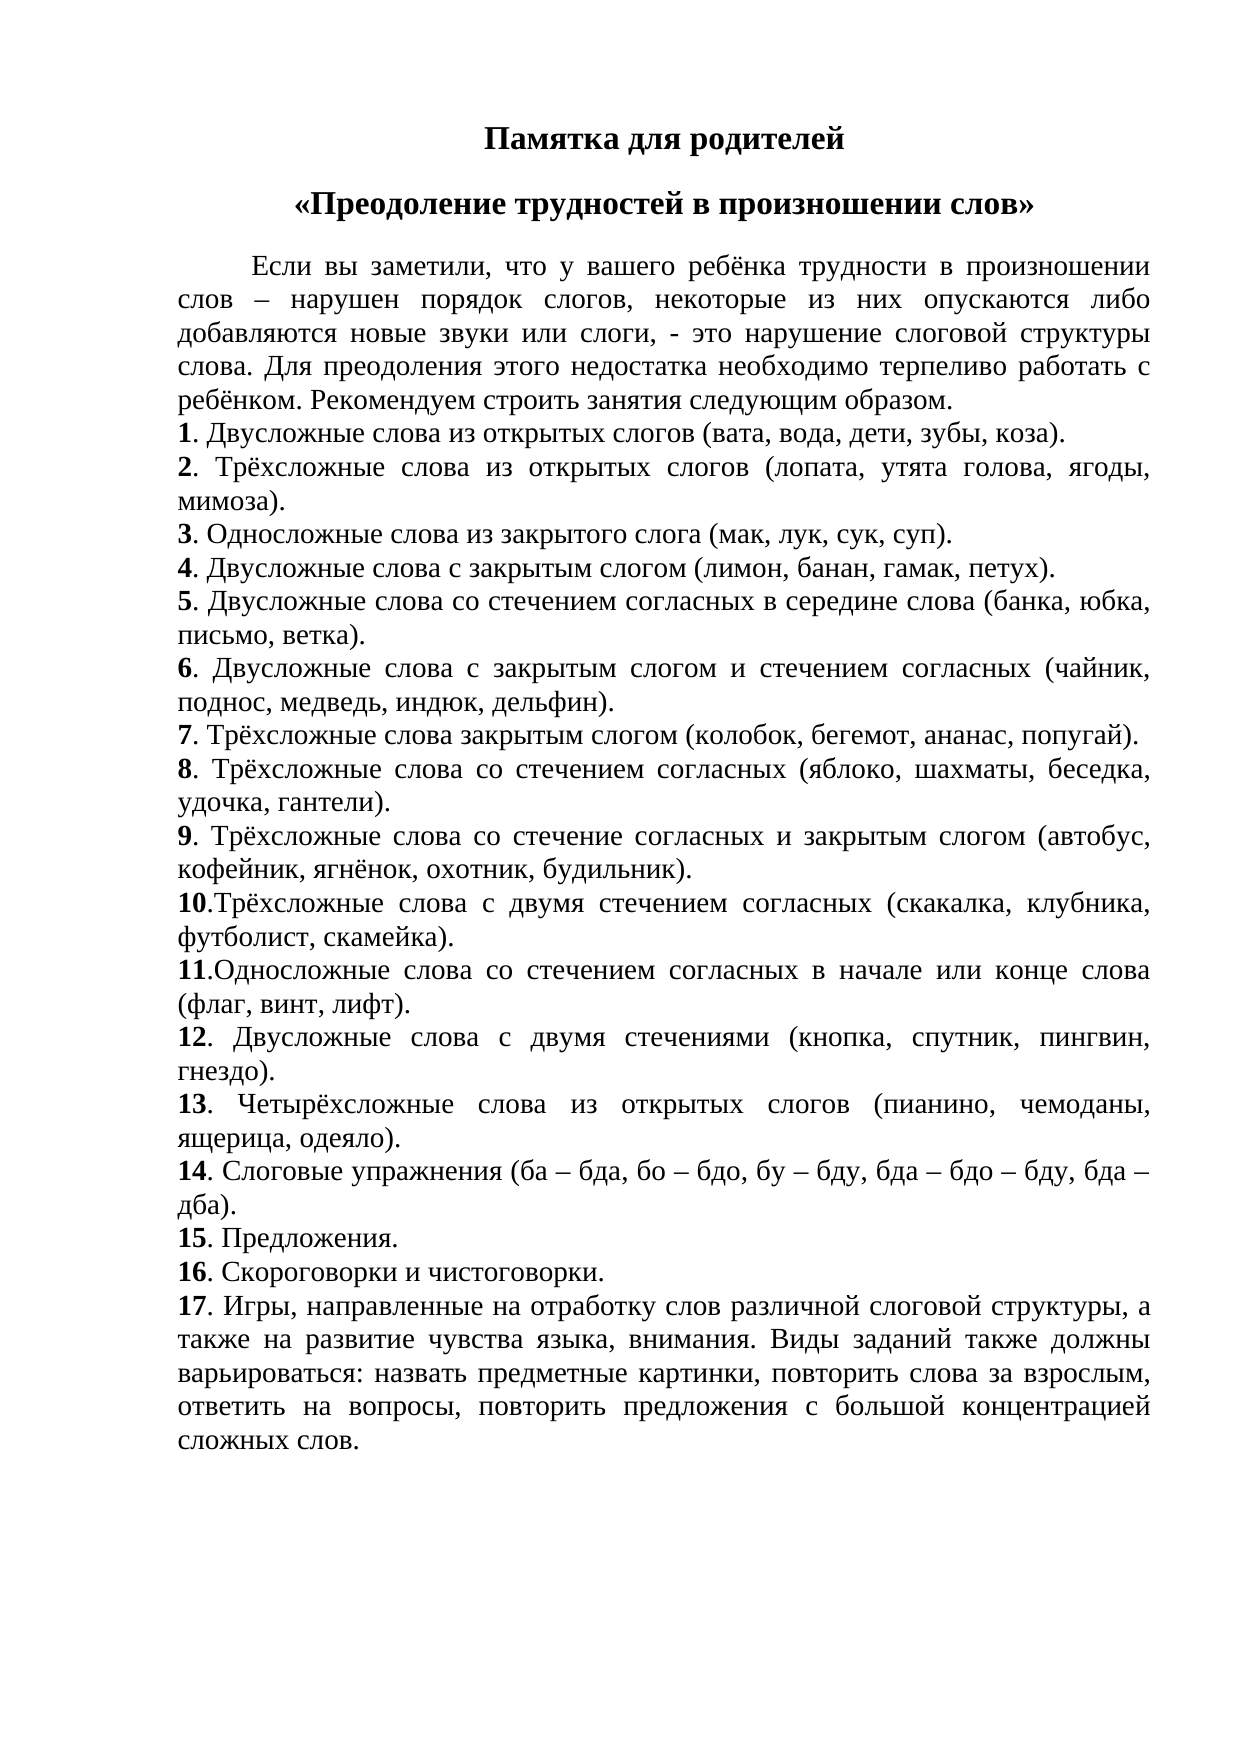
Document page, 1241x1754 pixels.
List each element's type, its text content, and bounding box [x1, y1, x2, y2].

text 14. Слоговые упражнения (ба – бда, бо – бдо, бу – бду, бда – бдо – бду, бда – дба). [177, 1153, 1152, 1221]
text 9. Трёхсложные слова со стечение согласных и закрытым слогом (автобус, кофейник, ягнёнок, охотник, будильник). [177, 818, 1152, 885]
text 11.Односложные слова со стечением согласных в начале или конце слова (флаг, винт, лифт). [177, 952, 1152, 1019]
text 4. Двусложные слова с закрытым слогом (лимон, банан, гамак, петух). [177, 550, 1152, 583]
text 2. Трёхсложные слова из открытых слогов (лопата, утята голова, ягоды, мимоза). [177, 449, 1152, 516]
text 5. Двусложные слова со стечением согласных в середине слова (банка, юбка, письмо, ветка). [177, 583, 1152, 650]
text Памятка для родителей [177, 118, 1152, 156]
text «Преодоление трудностей в произношении слов» [177, 183, 1152, 221]
text 3. Односложные слова из закрытого слога (мак, лук, сук, суп). [177, 516, 1152, 550]
text 1. Двусложные слова из открытых слогов (вата, вода, дети, зубы, коза). [177, 416, 1152, 449]
text 7. Трёхсложные слова закрытым слогом (колобок, бегемот, ананас, попугай). [177, 717, 1152, 751]
text 15. Предложения. [177, 1221, 1152, 1254]
text 8. Трёхсложные слова со стечением согласных (яблоко, шахматы, беседка, удочка, гантели). [177, 751, 1152, 818]
text 16. Скороговорки и чистоговорки. [177, 1254, 1152, 1288]
text 13. Четырёхсложные слова из открытых слогов (пианино, чемоданы, ящерица, одеяло). [177, 1086, 1152, 1153]
text Если вы заметили, что у вашего ребёнка трудности в произношении слов – нарушен порядок слогов, некоторые из них опускаются либо добавляются новые звуки или слоги, - это нарушение слоговой структуры слова. Для преодоления этого недостатка необходимо терпеливо работать с ребёнком. Рекомендуем строить занятия следующим образом. [177, 248, 1152, 416]
text 17. Игры, направленные на отработку слов различной слоговой структуры, а также на развитие чувства языка, внимания. Виды заданий также должны варьироваться: назвать предметные картинки, повторить слова за взрослым, ответить на вопросы, повторить предложения с большой концентрацией сложных слов. [177, 1288, 1152, 1455]
text 10.Трёхсложные слова с двумя стечением согласных (скакалка, клубника, футболист, скамейка). [177, 885, 1152, 952]
text 12. Двусложные слова с двумя стечениями (кнопка, спутник, пингвин, гнездо). [177, 1019, 1152, 1086]
text 6. Двусложные слова с закрытым слогом и стечением согласных (чайник, поднос, медведь, индюк, дельфин). [177, 650, 1152, 717]
